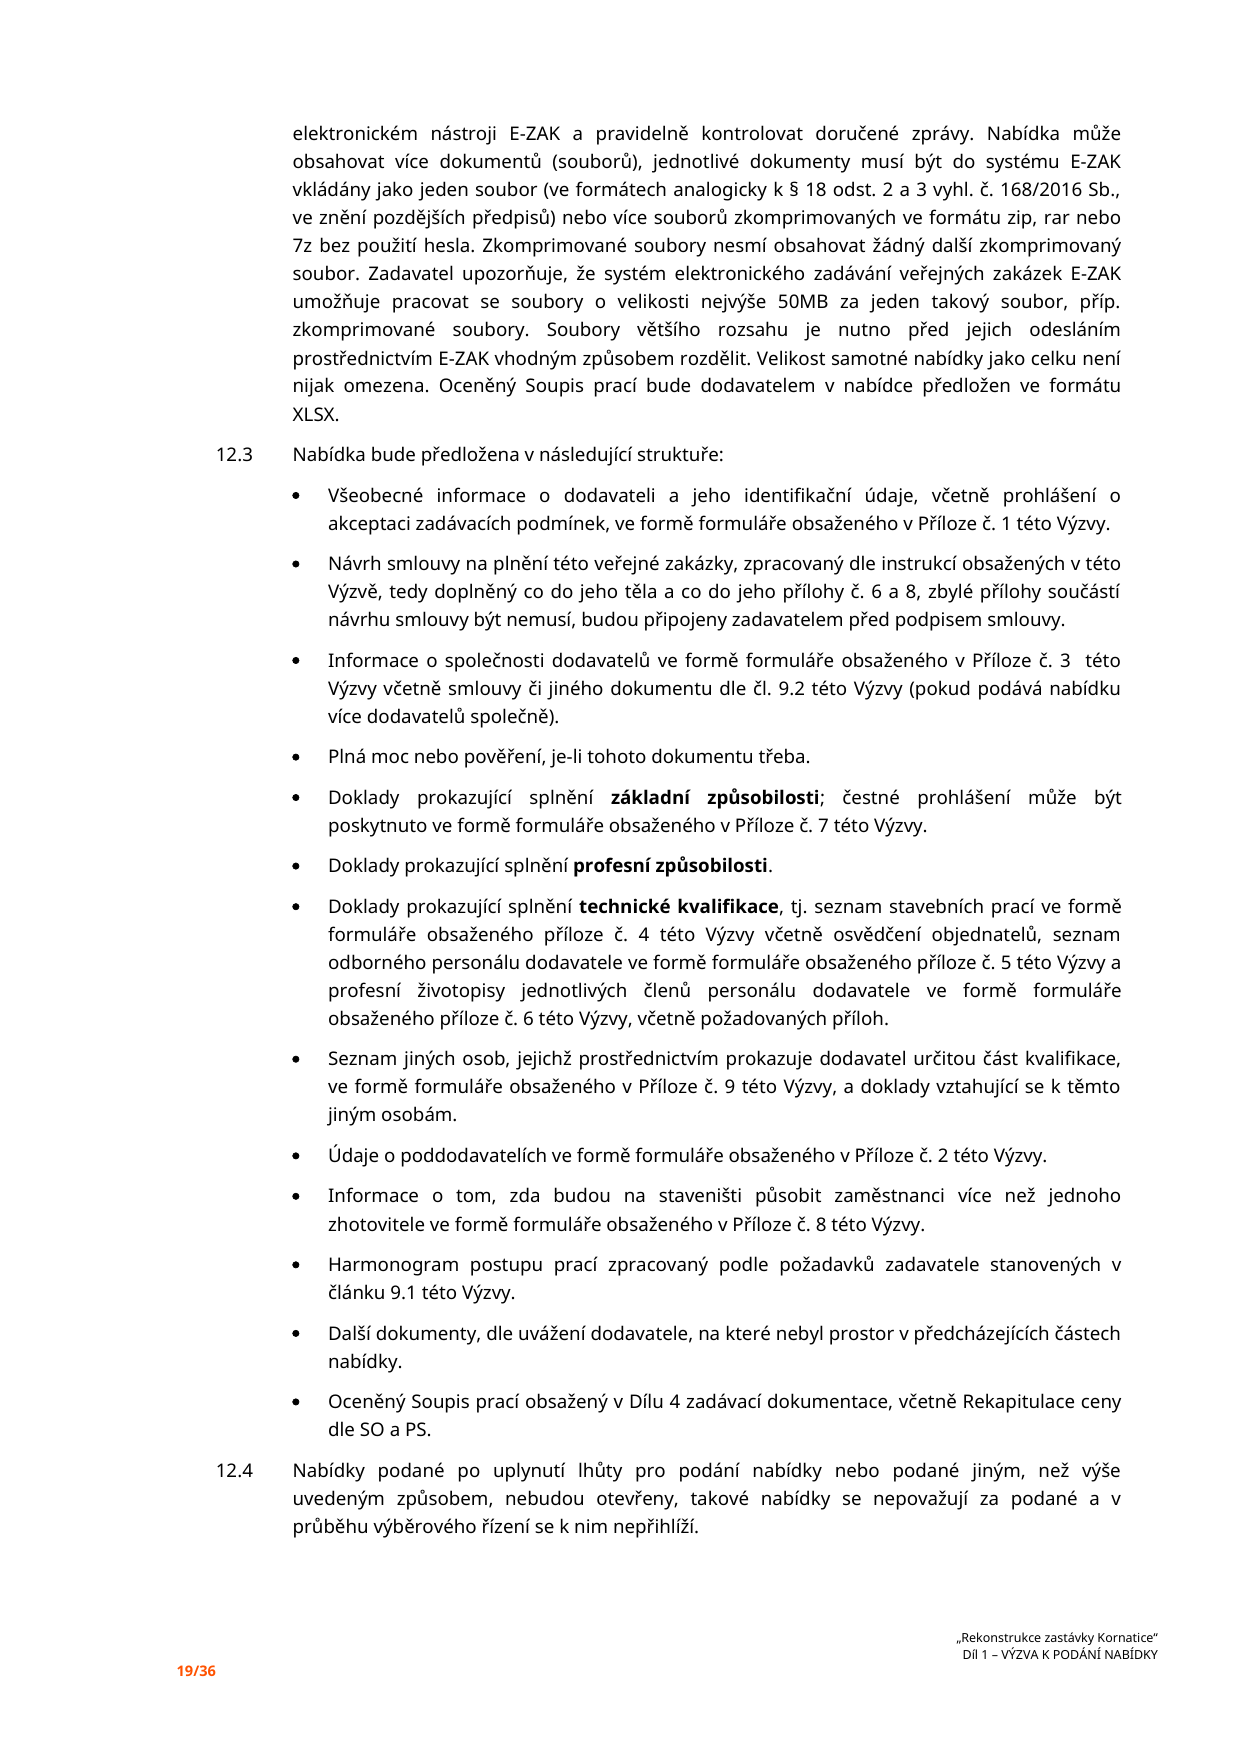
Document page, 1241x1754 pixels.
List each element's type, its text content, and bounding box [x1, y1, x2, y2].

text Informace o tom, zda budou na staveništi působit zaměstnanci více než jednoho zhotovitele ve formě formuláře obsaženého v Příloze č. 8 této Výzvy. [292, 1183, 1122, 1236]
text Údaje o poddodavatelích ve formě formuláře obsaženého v Příloze č. 2 této Výzvy. [292, 1142, 1122, 1168]
text Doklady prokazující splnění profesní způsobilosti. [292, 853, 1122, 878]
text Všeobecné informace o dodavateli a jeho identifikační údaje, včetně prohlášení o akceptaci zadávacích podmínek, ve formě formuláře obsaženého v Příloze č. 1 této Výzvy. [292, 482, 1122, 535]
text Plná moc nebo pověření, je-li tohoto dokumentu třeba. [292, 743, 1122, 769]
text Doklady prokazující splnění základní způsobilosti; čestné prohlášení může být poskytnuto ve formě formuláře obsaženého v Příloze č. 7 této Výzvy. [292, 784, 1122, 838]
text Oceněný Soupis prací obsažený v Dílu 4 zadávací dokumentace, včetně Rekapitulace ceny dle SO a PS. [292, 1388, 1122, 1442]
text Návrh smlouvy na plnění této veřejné zakázky, zpracovaný dle instrukcí obsažených v této Výzvě, tedy doplněný co do jeho těla a co do jeho přílohy č. 6 a 8, zbylé přílohy součástí návrhu smlouvy být nemusí, budou připojeny zadavatelem před podpisem smlouvy. [292, 550, 1122, 632]
text Doklady prokazující splnění technické kvalifikace, tj. seznam stavebních prací ve formě formuláře obsaženého příloze č. 4 této Výzvy včetně osvědčení objednatelů, seznam odborného personálu dodavatele ve formě formuláře obsaženého příloze č. 5 této Výzvy a profesní životopisy jednotlivých členů personálu dodavatele ve formě formuláře obsaženého příloze č. 6 této Výzvy, včetně požadovaných příloh. [292, 893, 1122, 1031]
text Nabídky podané po uplynutí lhůty pro podání nabídky nebo podané jiným, než výše uvedeným způsobem, nebudou otevřeny, takové nabídky se nepovažují za podané a v průběhu výběrového řízení se k nim nepřihlíží. [216, 1457, 1122, 1538]
text Informace o společnosti dodavatelů ve formě formuláře obsaženého v Příloze č. 3 této Výzvy včetně smlouvy či jiného dokumentu dle čl. 9.2 této Výzvy (pokud podává nabídku více dodavatelů společně). [292, 647, 1122, 728]
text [216, 121, 1122, 426]
text Další dokumenty, dle uvážení dodavatele, na které nebyl prostor v předcházejících částech nabídky. [292, 1320, 1122, 1373]
text Nabídka bude předložena v následující struktuře: [216, 441, 1122, 467]
text Seznam jiných osob, jejichž prostřednictvím prokazuje dodavatel určitou část kvalifikace, ve formě formuláře obsaženého v Příloze č. 9 této Výzvy, a doklady vztahující se k těmto jiným osobám. [292, 1046, 1122, 1127]
text Harmonogram postupu prací zpracovaný podle požadavků zadavatele stanovených v článku 9.1 této Výzvy. [292, 1251, 1122, 1305]
